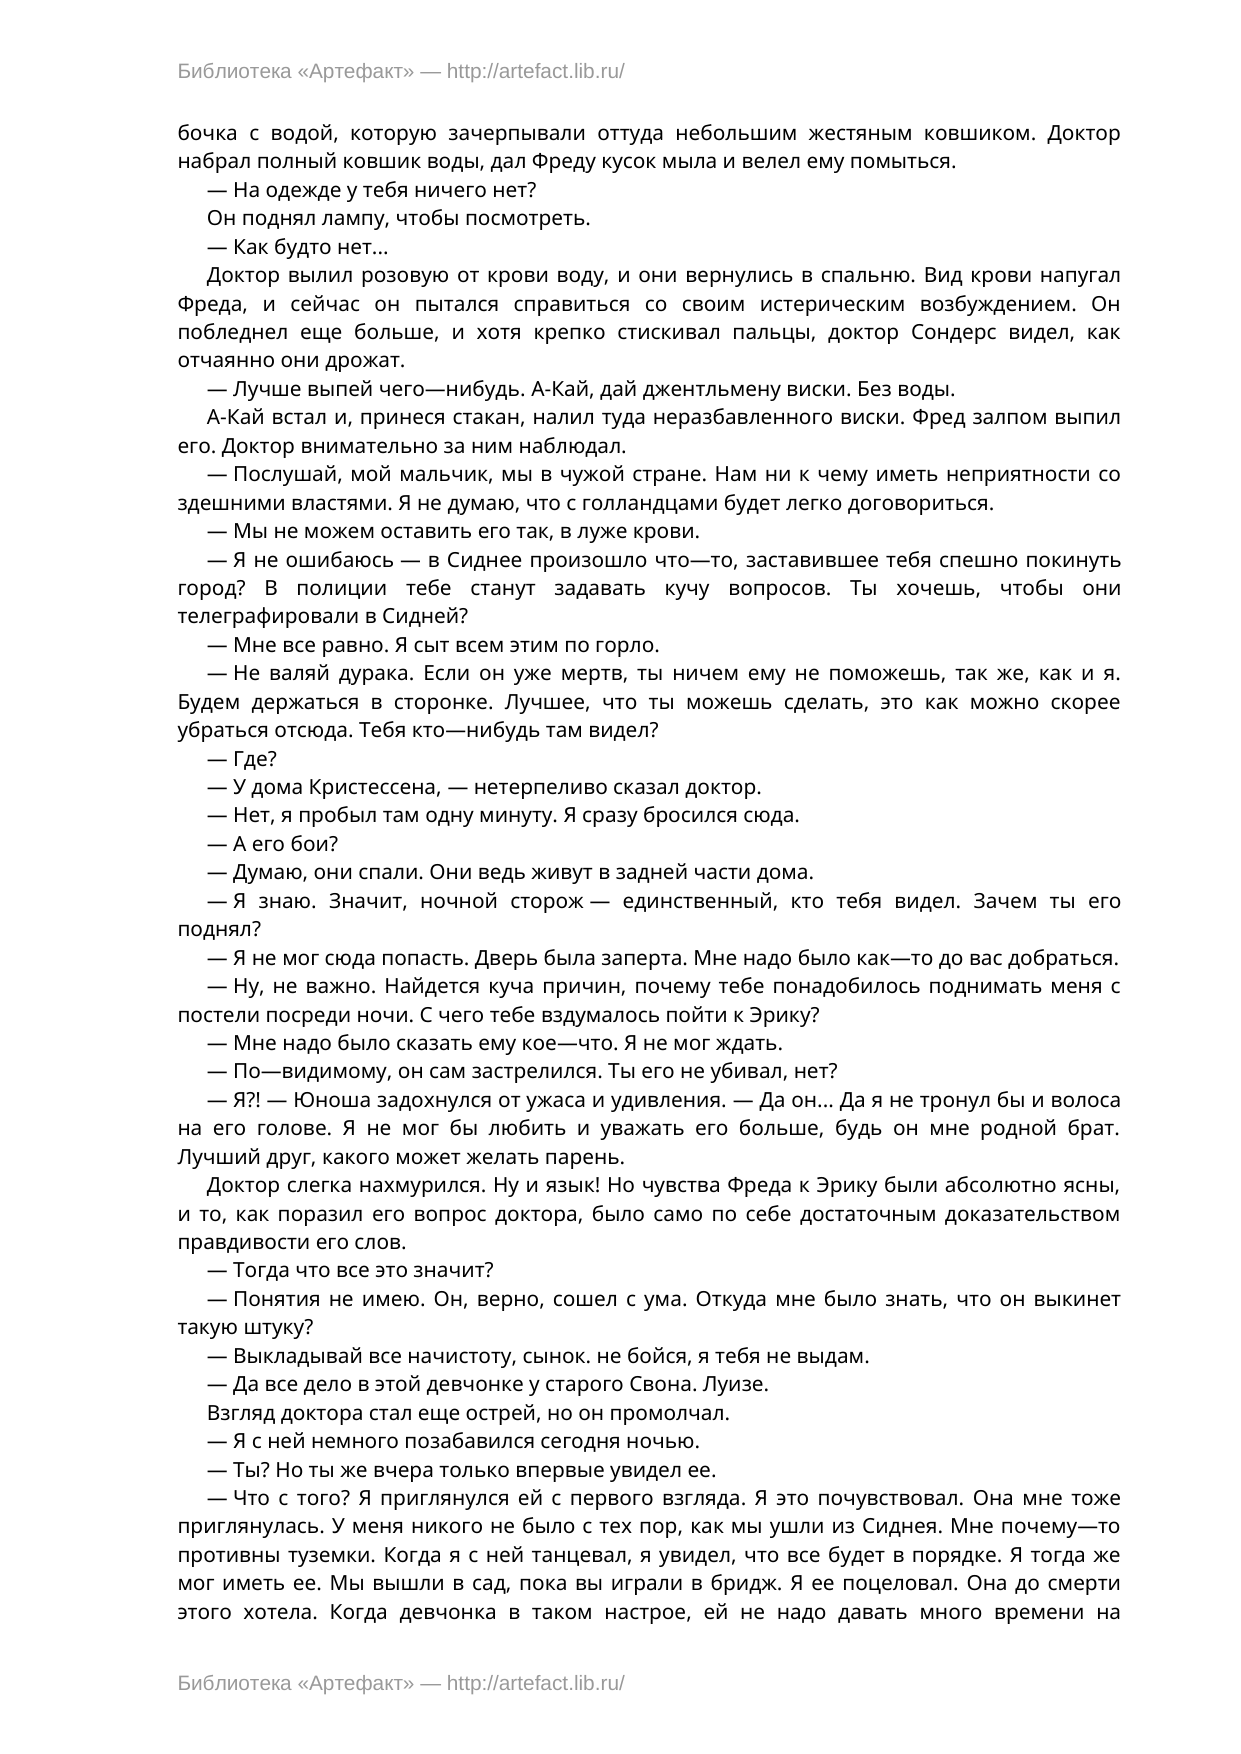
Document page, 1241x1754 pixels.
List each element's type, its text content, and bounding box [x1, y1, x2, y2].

text — Выкладывай все начистоту, сынок. не бойся, я тебя не выдам. [177, 1341, 1122, 1369]
text — Я не ошибаюсь — в Сиднее произошло что—то, заставившее тебя спешно покинуть город? В полиции тебе станут задавать кучу вопросов. Ты хочешь, чтобы они телеграфировали в Сидней? [177, 545, 1122, 630]
text — Лучше выпей чего—нибудь. A-Кай, дай джентльмену виски. Без воды. [177, 374, 1122, 402]
text — А его бои? [177, 829, 1122, 857]
text — На одежде у тебя ничего нет? [177, 175, 1122, 203]
text — Послушай, мой мальчик, мы в чужой стране. Нам ни к чему иметь неприятности со здешними властями. Я не думаю, что с голландцами будет легко договориться. [177, 459, 1122, 516]
text — У дома Кристессена, — нетерпеливо сказал доктор. [177, 772, 1122, 801]
text — Где? [177, 744, 1122, 772]
text — Думаю, они спали. Они ведь живут в задней части дома. [177, 857, 1122, 886]
text — Понятия не имею. Он, верно, сошел с ума. Откуда мне было знать, что он выкинет такую штуку? [177, 1284, 1122, 1341]
text — Нет, я пробыл там одну минуту. Я сразу бросился сюда. [177, 801, 1122, 829]
text Он поднял лампу, чтобы посмотреть. [177, 203, 1122, 232]
text — Я не мог сюда попасть. Дверь была заперта. Мне надо было как—то до вас добраться. [177, 943, 1122, 971]
text — Я с ней немного позабавился сегодня ночью. [177, 1426, 1122, 1455]
text — Мне все равно. Я сыт всем этим по горло. [177, 630, 1122, 658]
text A-Кай встал и, принеся стакан, налил туда неразбавленного виски. Фред залпом выпил его. Доктор внимательно за ним наблюдал. [177, 402, 1122, 459]
text Доктор слегка нахмурился. Ну и язык! Но чувства Фреда к Эрику были абсолютно ясны, и то, как поразил его вопрос доктора, было само по себе достаточным доказательством правдивости его слов. [177, 1170, 1122, 1256]
text — Я?! — Юноша задохнулся от ужаса и удивления. — Да он... Да я не тронул бы и волоса на его голове. Я не мог бы любить и уважать его больше, будь он мне родной брат. Лучший друг, какого может желать парень. [177, 1085, 1122, 1170]
text — Я знаю. Значит, ночной сторож — единственный, кто тебя видел. Зачем ты его поднял? [177, 886, 1122, 943]
text Взгляд доктора стал еще острей, но он промолчал. [177, 1398, 1122, 1426]
text — Мне надо было сказать ему кое—что. Я не мог ждать. [177, 1028, 1122, 1057]
text — Ну, не важно. Найдется куча причин, почему тебе понадобилось поднимать меня с постели посреди ночи. С чего тебе вздумалось пойти к Эрику? [177, 971, 1122, 1028]
text — Тогда что все это значит? [177, 1256, 1122, 1284]
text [177, 118, 1122, 175]
text — Мы не можем оставить его так, в луже крови. [177, 516, 1122, 545]
text — По—видимому, он сам застрелился. Ты его не убивал, нет? [177, 1057, 1122, 1085]
text — Ты? Но ты же вчера только впервые увидел ее. [177, 1455, 1122, 1483]
text — Как будто нет... [177, 232, 1122, 260]
text — Да все дело в этой девчонке у старого Свона. Луизе. [177, 1369, 1122, 1398]
text — Не валяй дурака. Если он уже мертв, ты ничем ему не поможешь, так же, как и я. Будем держаться в сторонке. Лучшее, что ты можешь сделать, это как можно скорее убраться отсюда. Тебя кто—нибудь там видел? [177, 658, 1122, 744]
text Доктор вылил розовую от крови воду, и они вернулись в спальню. Вид крови напугал Фреда, и сейчас он пытался справиться со своим истерическим возбуждением. Он побледнел еще больше, и хотя крепко стискивал пальцы, доктор Сондерс видел, как отчаянно они дрожат. [177, 260, 1122, 374]
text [177, 1483, 1122, 1625]
